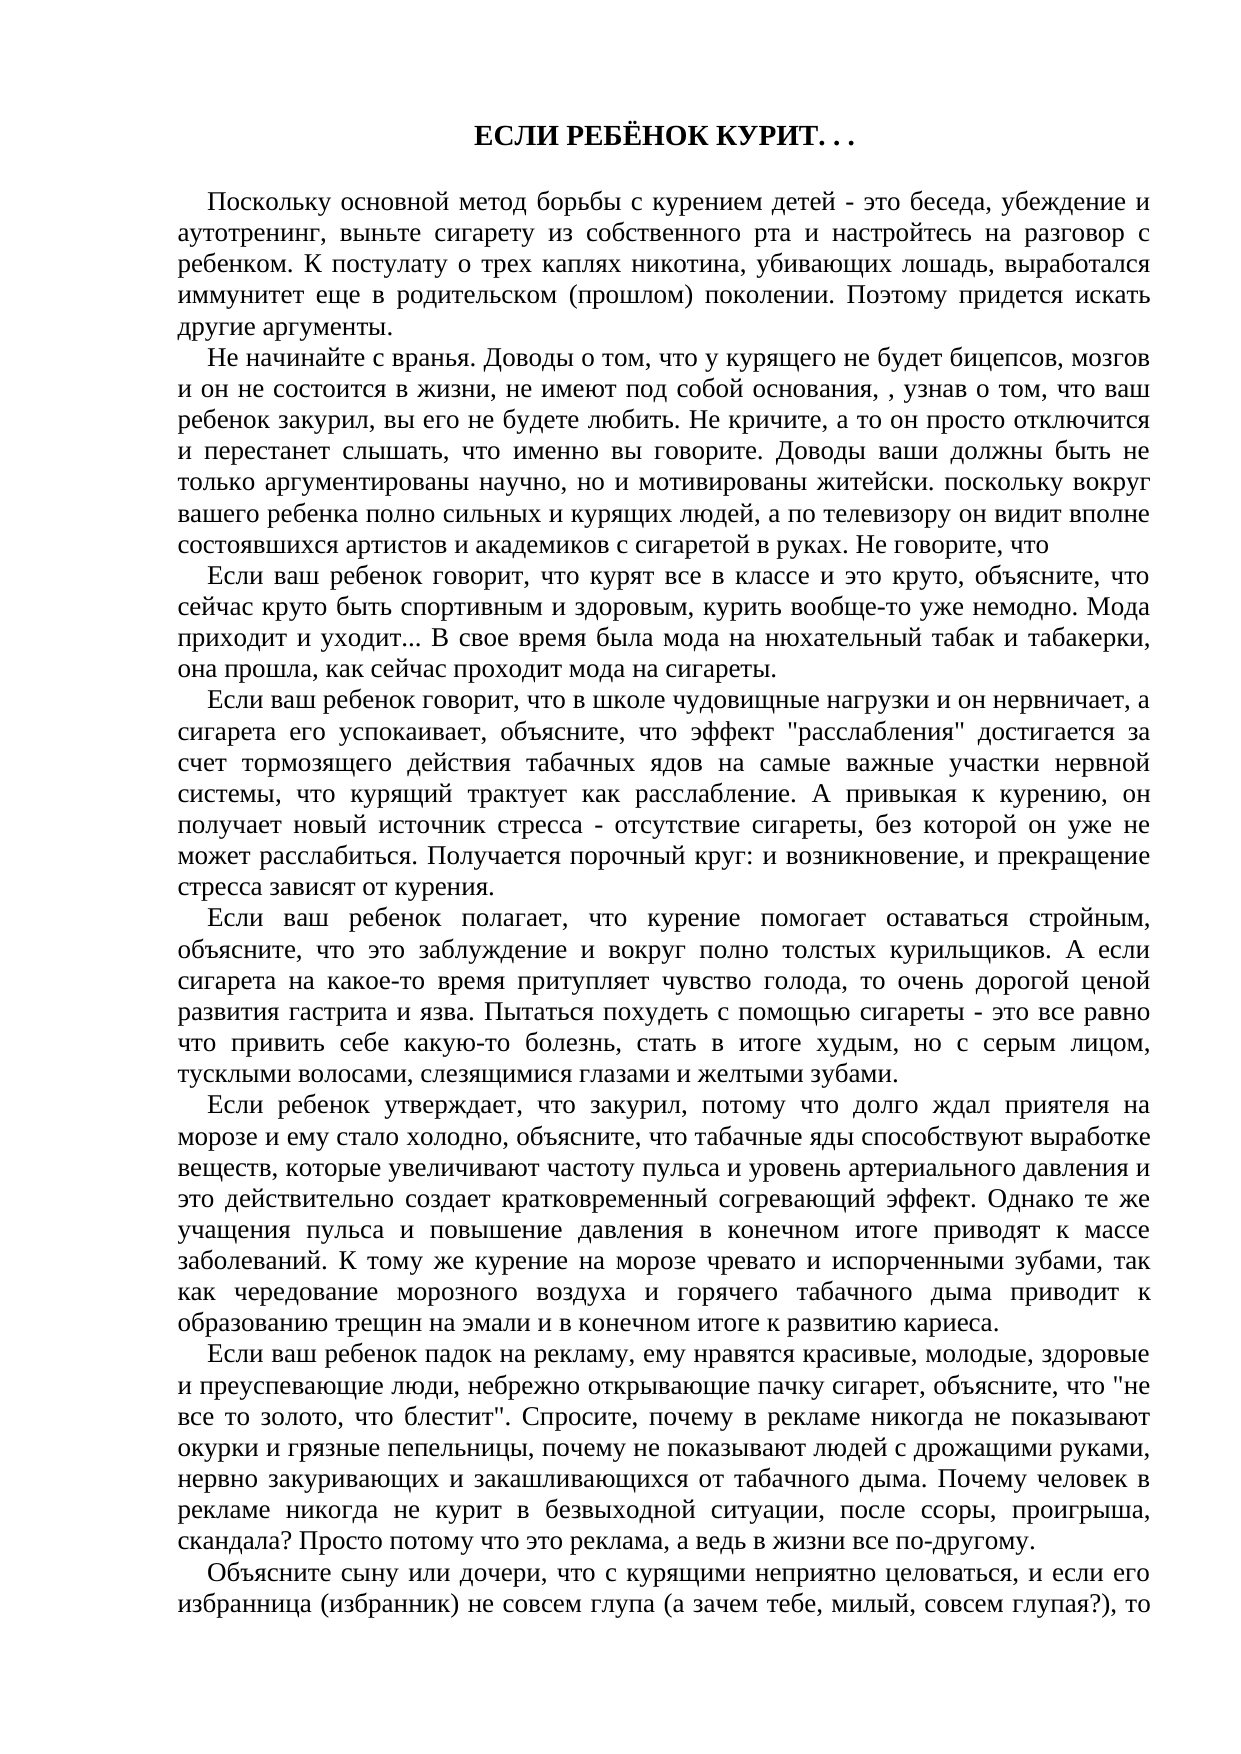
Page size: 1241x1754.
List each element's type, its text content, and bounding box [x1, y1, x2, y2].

text ЕСЛИ РЕБЁНОК КУРИТ. . . [177, 118, 1152, 152]
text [177, 1556, 1152, 1618]
text Если ваш ребенок говорит, что курят все в классе и это круто, объясните, что сейчас круто быть спортивным и здоровым, курить вообще-то уже немодно. Мода приходит и уходит... В свое время была мода на нюхательный табак и табакерки, она прошла, как сейчас проходит мода на сигареты. [177, 559, 1152, 683]
text Если ваш ребенок говорит, что в школе чудовищные нагрузки и он нервничает, а сигарета его успокаивает, объясните, что эффект "расслабления" достигается за счет тормозящего действия табачных ядов на самые важные участки нервной системы, что курящий трактует как расслабление. А привыкая к курению, он получает новый источник стресса - отсутствие сигареты, без которой он уже не может расслабиться. Получается порочный круг: и возникновение, и прекращение стресса зависят от курения. [177, 683, 1152, 902]
text Если ребенок утверждает, что закурил, потому что долго ждал приятеля на морозе и ему стало холодно, объясните, что табачные яды способствуют выработке веществ, которые увеличивают частоту пульса и уровень артериального давления и это действительно создает кратковременный согревающий эффект. Однако те же учащения пульса и повышение давления в конечном итоге приводят к массе заболеваний. К тому же курение на морозе чревато и испорченными зубами, так как чередование морозного воздуха и горячего табачного дыма приводит к образованию трещин на эмали и в конечном итоге к развитию кариеса. [177, 1088, 1152, 1338]
text Не начинайте с вранья. Доводы о том, что у курящего не будет бицепсов, мозгов и он не состоится в жизни, не имеют под собой основания, , узнав о том, что ваш ребенок закурил, вы его не будете любить. Не кричите, а то он просто отключится и перестанет слышать, что именно вы говорите. Доводы ваши должны быть не только аргументированы научно, но и мотивированы житейски. поскольку вокруг вашего ребенка полно сильных и курящих людей, а по телевизору он видит вполне состоявшихся артистов и академиков с сигаретой в руках. Не говорите, что [177, 341, 1152, 559]
text Если ваш ребенок полагает, что курение помогает оставаться стройным, объясните, что это заблуждение и вокруг полно толстых курильщиков. А если сигарета на какое-то время притупляет чувство голода, то очень дорогой ценой развития гастрита и язва. Пытаться похудеть с помощью сигареты - это все равно что привить себе какую-то болезнь, стать в итоге худым, но с серым лицом, тусклыми волосами, слезящимися глазами и желтыми зубами. [177, 902, 1152, 1088]
text Поскольку основной метод борьбы с курением детей - это беседа, убеждение и аутотренинг, выньте сигарету из собственного рта и настройтесь на разговор с ребенком. К постулату о трех каплях никотина, убивающих лошадь, выработался иммунитет еще в родительском (прошлом) поколении. Поэтому придется искать другие аргументы. [177, 185, 1152, 341]
text Если ваш ребенок падок на рекламу, ему нравятся красивые, молодые, здоровые и преуспевающие люди, небрежно открывающие пачку сигарет, объясните, что "не все то золото, что блестит". Спросите, почему в рекламе никогда не показывают окурки и грязные пепельницы, почему не показывают людей с дрожащими руками, нервно закуривающих и закашливающихся от табачного дыма. Почему человек в рекламе никогда не курит в безвыходной ситуации, после ссоры, проигрыша, скандала? Просто потому что это реклама, а ведь в жизни все по-другому. [177, 1338, 1152, 1556]
